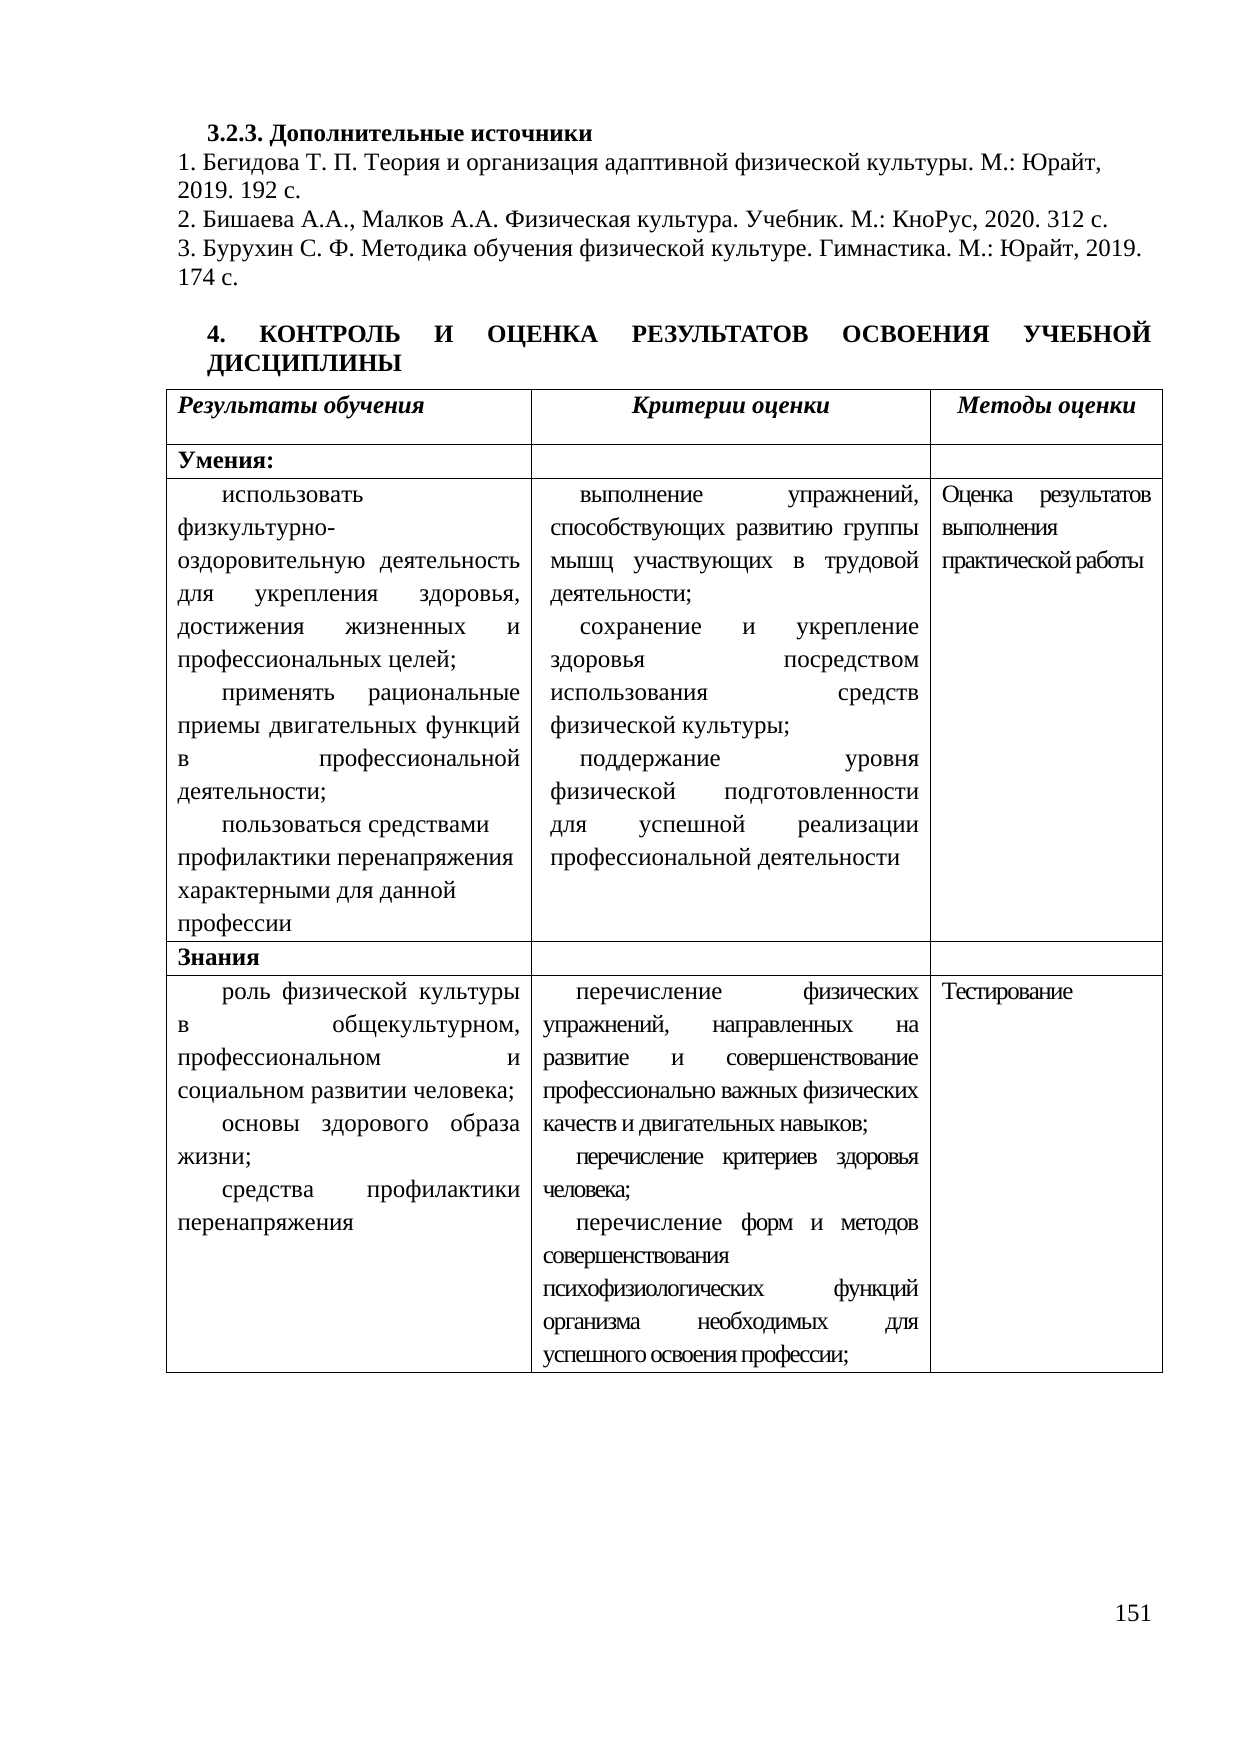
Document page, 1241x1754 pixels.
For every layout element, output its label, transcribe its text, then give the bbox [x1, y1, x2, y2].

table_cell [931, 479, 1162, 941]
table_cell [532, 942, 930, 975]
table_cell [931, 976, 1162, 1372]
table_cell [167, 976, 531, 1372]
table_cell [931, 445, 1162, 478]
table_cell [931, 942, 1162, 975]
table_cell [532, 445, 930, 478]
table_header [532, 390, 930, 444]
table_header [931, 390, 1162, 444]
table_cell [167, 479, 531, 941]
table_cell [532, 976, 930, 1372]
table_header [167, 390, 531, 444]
subtitle 4. Контроль и оценка результатов освоения УЧЕБНОЙ ДИСЦИПЛИНЫ [207, 319, 1152, 377]
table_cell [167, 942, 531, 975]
text 3.2.3. Дополнительные источники 1. Бегидова Т. П. Теория и организация адаптивной физической культуры. М.: Юрайт, 2019. 192 с. 2. Бишаева А.А., Малков А.А. Физическая культура. Учебник. М.: КноРус, 2020. 312 с. 3. Бурухин С. Ф. Методика обучения физической культуре. Гимнастика. М.: Юрайт, 2019. 174 с. [177, 118, 1152, 291]
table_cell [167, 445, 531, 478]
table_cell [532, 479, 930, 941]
